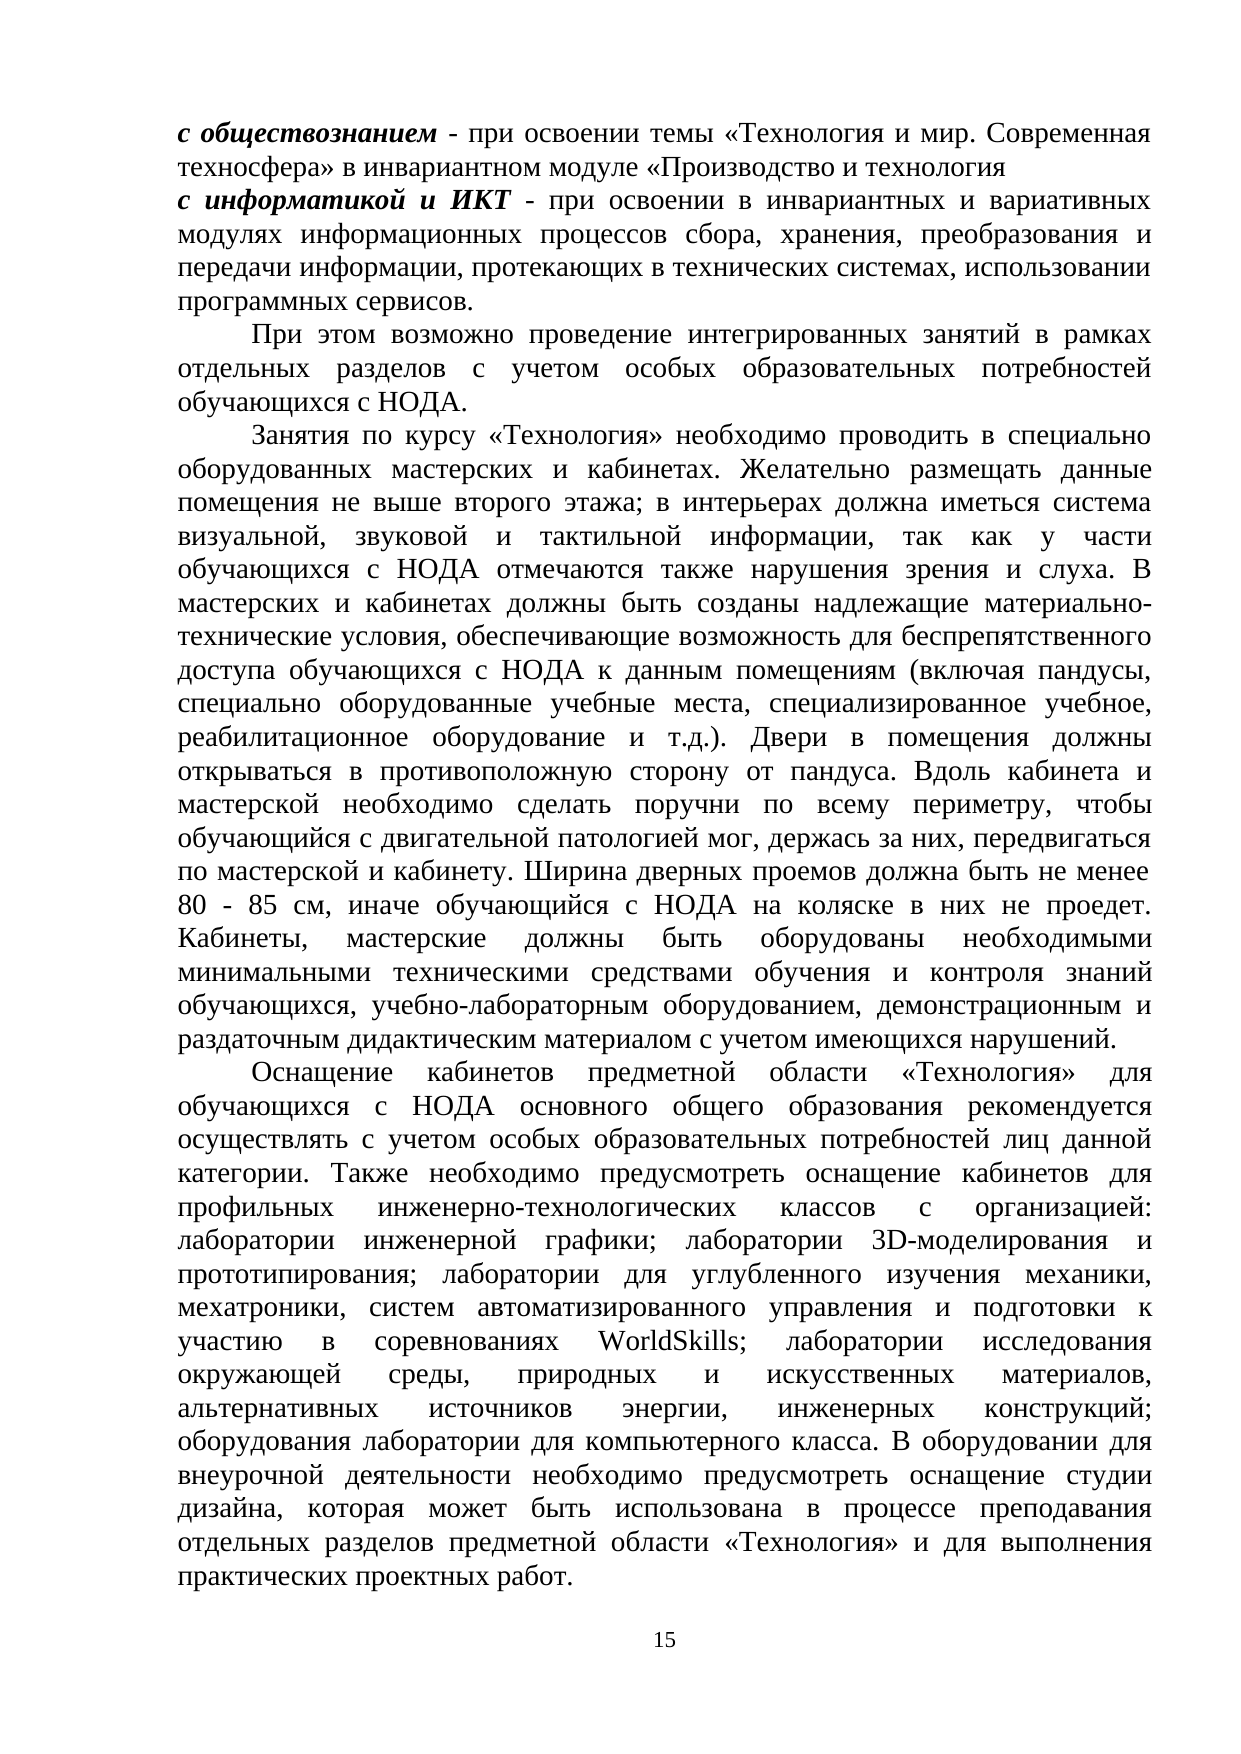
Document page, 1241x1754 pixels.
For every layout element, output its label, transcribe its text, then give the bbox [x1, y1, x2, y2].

text При этом возможно проведение интегрированных занятий в рамках отдельных разделов с учетом особых образовательных потребностей обучающихся с НОДА. [177, 317, 1152, 417]
text с информатикой и ИКТ - при освоении в инвариантных и вариативных модулях информационных процессов сбора, хранения, преобразования и передачи информации, протекающих в технических системах, использовании программных сервисов. [177, 182, 1152, 317]
text 80 - 85 см, иначе обучающийся с НОДА на коляске в них не проедет. Кабинеты, мастерские должны быть оборудованы необходимыми минимальными техническими средствами обучения и контроля знаний обучающихся, учебно-лабораторным оборудованием, демонстрационным и раздаточным дидактическим материалом с учетом имеющихся нарушений. [177, 887, 1152, 1054]
text с обществознанием - при освоении темы «Технология и мир. Современная техносфера» в инвариантном модуле «Производство и технология [177, 115, 1152, 182]
text Занятия по курсу «Технология» необходимо проводить в специально оборудованных мастерских и кабинетах. Желательно размещать данные помещения не выше второго этажа; в интерьерах должна иметься система визуальной, звуковой и тактильной информации, так как у части обучающихся с НОДА отмечаются также нарушения зрения и слуха. В мастерских и кабинетах должны быть созданы надлежащие материально- технические условия, обеспечивающие возможность для беспрепятственного доступа обучающихся с НОДА к данным помещениям (включая пандусы, специально оборудованные учебные места, специализированное учебное, реабилитационное оборудование и т.д.). Двери в помещения должны открываться в противоположную сторону от пандуса. Вдоль кабинета и мастерской необходимо сделать поручни по всему периметру, чтобы обучающийся с двигательной патологией мог, держась за них, передвигаться по мастерской и кабинету. Ширина дверных проемов должна быть не менее [177, 417, 1152, 887]
text Оснащение кабинетов предметной области «Технология» для обучающихся с НОДА основного общего образования рекомендуется осуществлять с учетом особых образовательных потребностей лиц данной категории. Также необходимо предусмотреть оснащение кабинетов для профильных инженерно-технологических классов с организацией: лаборатории инженерной графики; лаборатории 3D-моделирования и прототипирования; лаборатории для углубленного изучения механики, мехатроники, систем автоматизированного управления и подготовки к участию в соревнованиях WorldSkills; лаборатории исследования окружающей среды, природных и искусственных материалов, альтернативных источников энергии, инженерных конструкций; оборудования лаборатории для компьютерного класса. В оборудовании для внеурочной деятельности необходимо предусмотреть оснащение студии дизайна, которая может быть использована в процессе преподавания отдельных разделов предметной области «Технология» и для выполнения практических проектных работ. [177, 1054, 1152, 1591]
